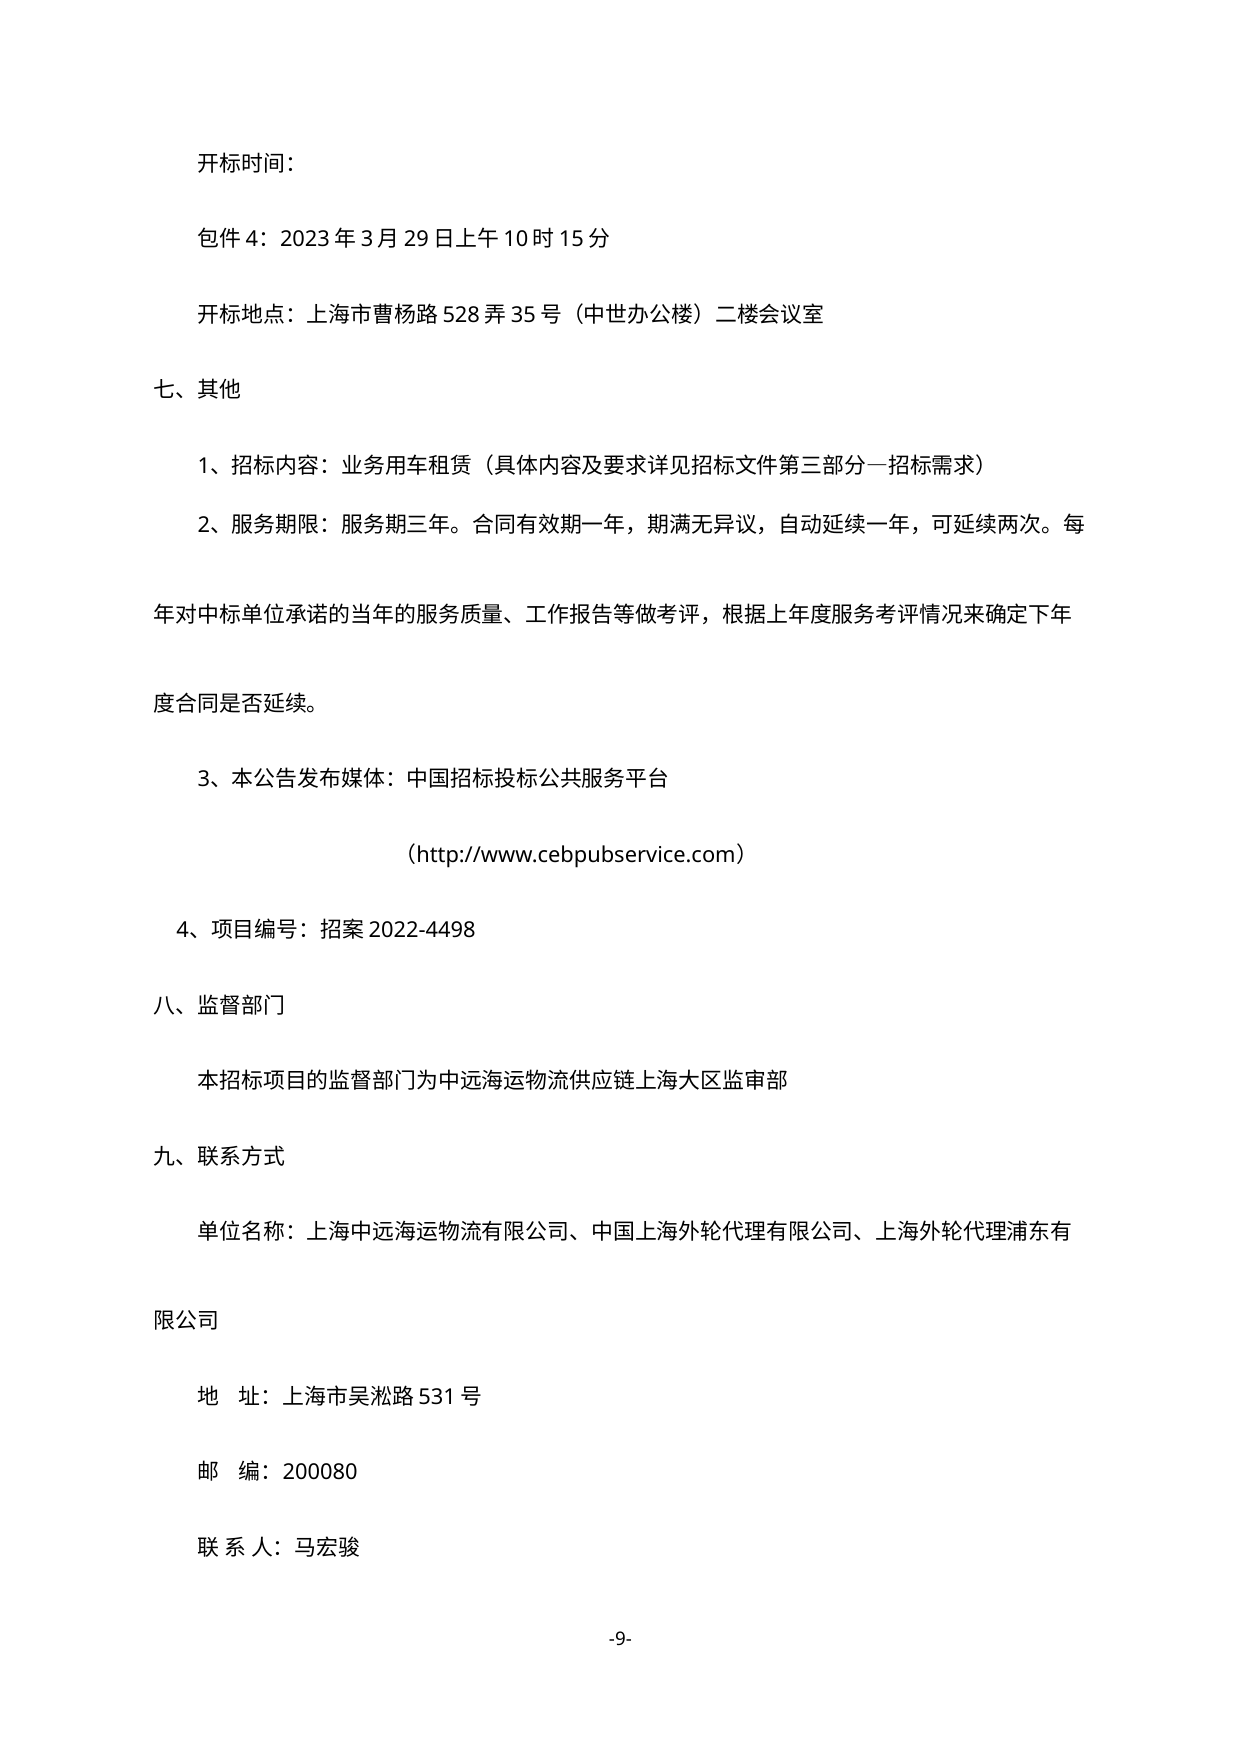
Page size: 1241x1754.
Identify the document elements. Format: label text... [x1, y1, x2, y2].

text 八、监督部门 [153, 974, 1087, 1033]
text 开标时间： [153, 132, 1087, 192]
text 3、本公告发布媒体：中国招标投标公共服务平台 [153, 748, 1087, 807]
text （http://www.cebpubservice.com） [153, 823, 1087, 883]
text 2、服务期限：服务期三年。合同有效期一年，期满无异议，自动延续一年，可延续两次。每年对中标单位承诺的当年的服务质量、工作报告等做考评，根据上年度服务考评情况来确定下年度合同是否延续。 [153, 493, 1087, 732]
text 单位名称：上海中远海运物流有限公司、中国上海外轮代理有限公司、上海外轮代理浦东有限公司 [153, 1200, 1087, 1349]
text 联 系 人：马宏骏 [153, 1516, 1087, 1575]
text 4、项目编号：招案2022-4498 [153, 898, 1087, 958]
text 地 址：上海市吴淞路531号 [153, 1365, 1087, 1424]
text 本招标项目的监督部门为中远海运物流供应链上海大区监审部 [153, 1049, 1087, 1109]
text 1、招标内容：业务用车租赁（具体内容及要求详见招标文件第三部分—招标需求） [153, 434, 1087, 493]
text 邮 编：200080 [153, 1440, 1087, 1500]
text 包件4：2023年3月29日上午10时15分 [153, 208, 1087, 267]
text 九、联系方式 [153, 1125, 1087, 1184]
text 开标地点：上海市曹杨路528弄35号（中世办公楼）二楼会议室 [153, 283, 1087, 343]
text 七、其他 [153, 358, 1087, 418]
